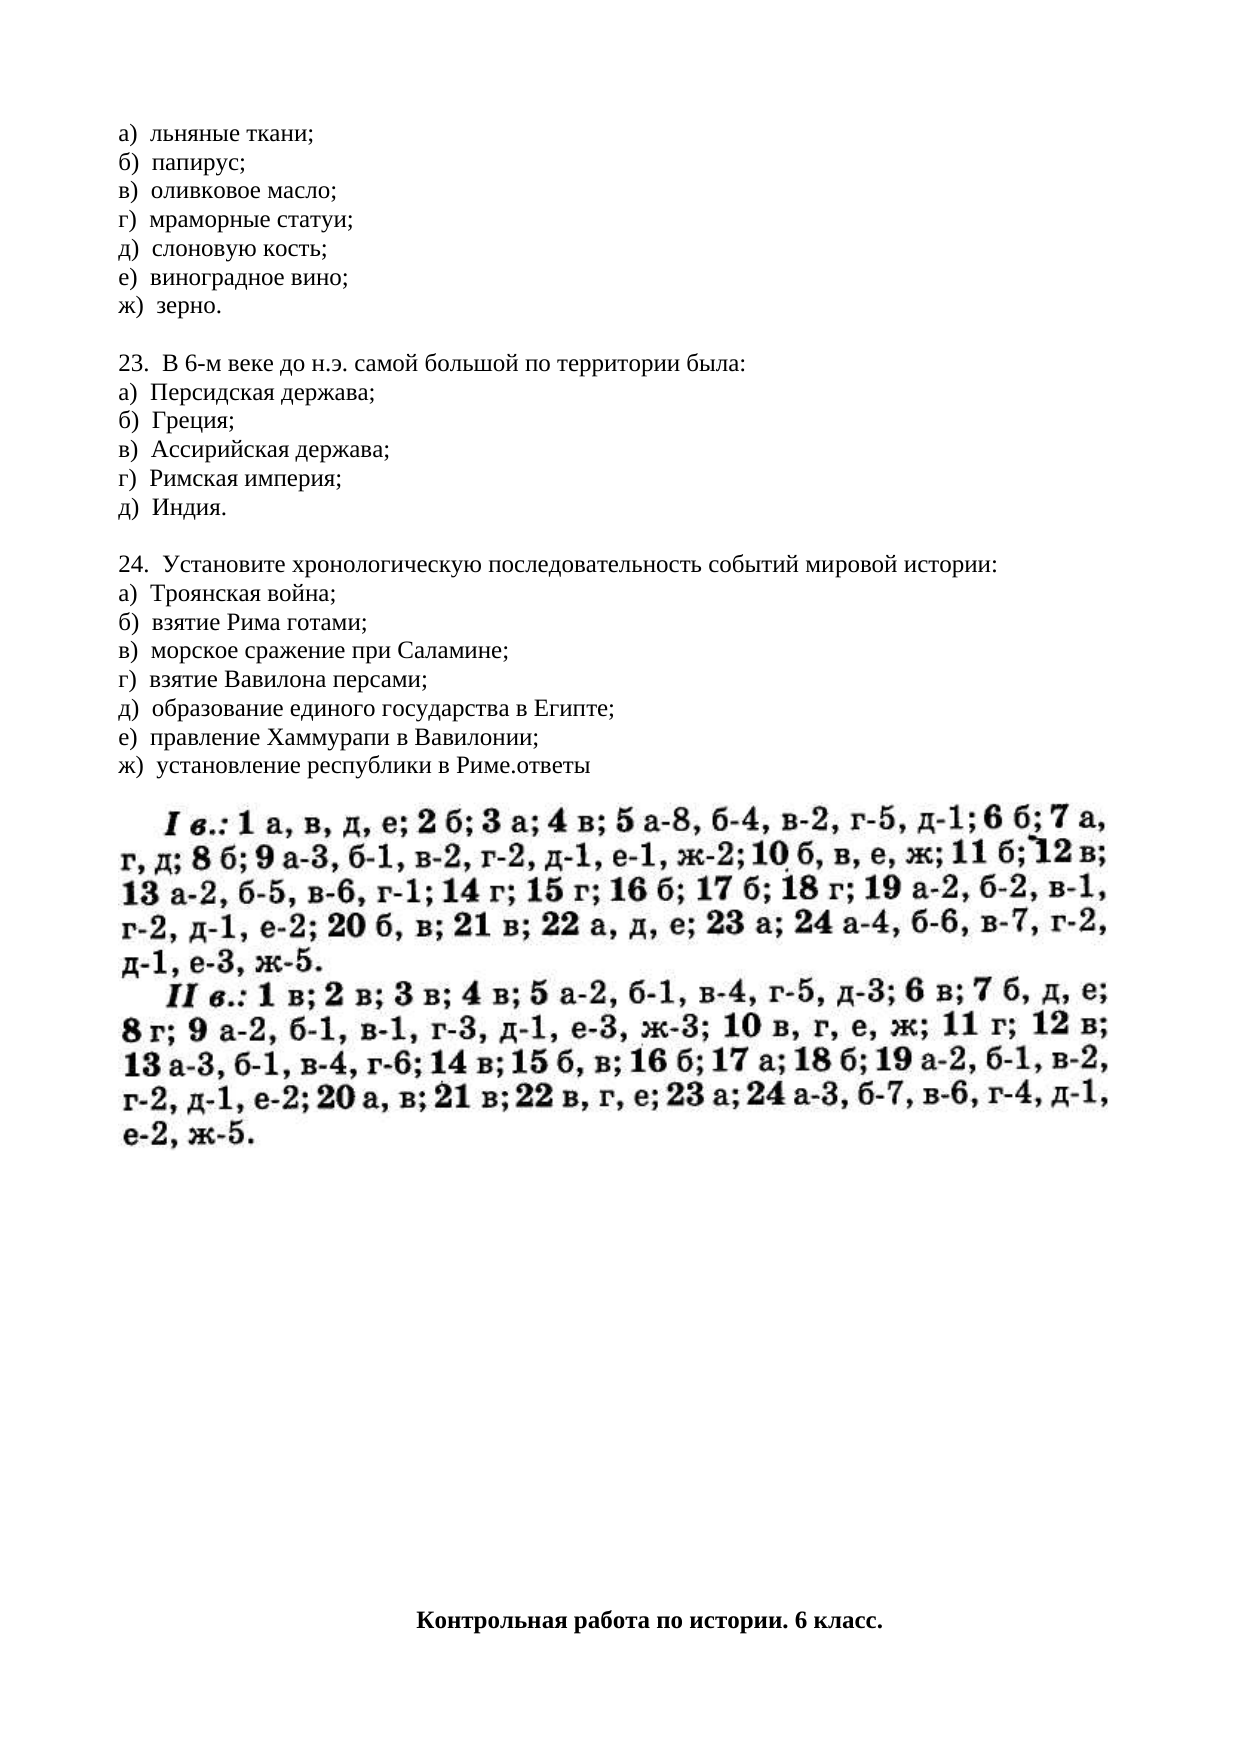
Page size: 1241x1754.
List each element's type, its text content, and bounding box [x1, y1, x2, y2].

text в) Ассирийская держава; [118, 434, 1181, 463]
text е) правление Хаммурапи в Вавилонии; [118, 722, 1181, 751]
text в) морское сражение при Саламине; [118, 636, 1181, 664]
text г) взятие Вавилона персами; [118, 664, 1181, 693]
text а) Персидская держава; [118, 377, 1181, 406]
text д) слоновую кость; [118, 233, 1181, 262]
text е) виноградное вино; [118, 262, 1181, 291]
text г) мраморные статуи; [118, 204, 1181, 233]
text ж) установление республики в Риме.ответы [118, 751, 1181, 779]
text 24. Установите хронологическую последовательность событий мировой истории: [118, 549, 1181, 578]
text Контрольная работа по истории. 6 класс. [118, 1605, 1181, 1634]
text ж) зерно. [118, 291, 1181, 319]
text д) образование единого государства в Египте; [118, 693, 1181, 722]
text б) папирус; [118, 147, 1181, 176]
text 23. В 6-м веке до н.э. самой большой по территории была: [118, 348, 1181, 377]
text б) взятие Рима готами; [118, 607, 1181, 636]
text б) Греция; [118, 406, 1181, 434]
picture [118, 779, 1109, 1151]
text г) Римская империя; [118, 463, 1181, 492]
text а) Троянская война; [118, 578, 1181, 607]
text а) льняные ткани; [118, 118, 1181, 147]
text д) Индия. [118, 492, 1181, 521]
text в) оливковое масло; [118, 176, 1181, 204]
